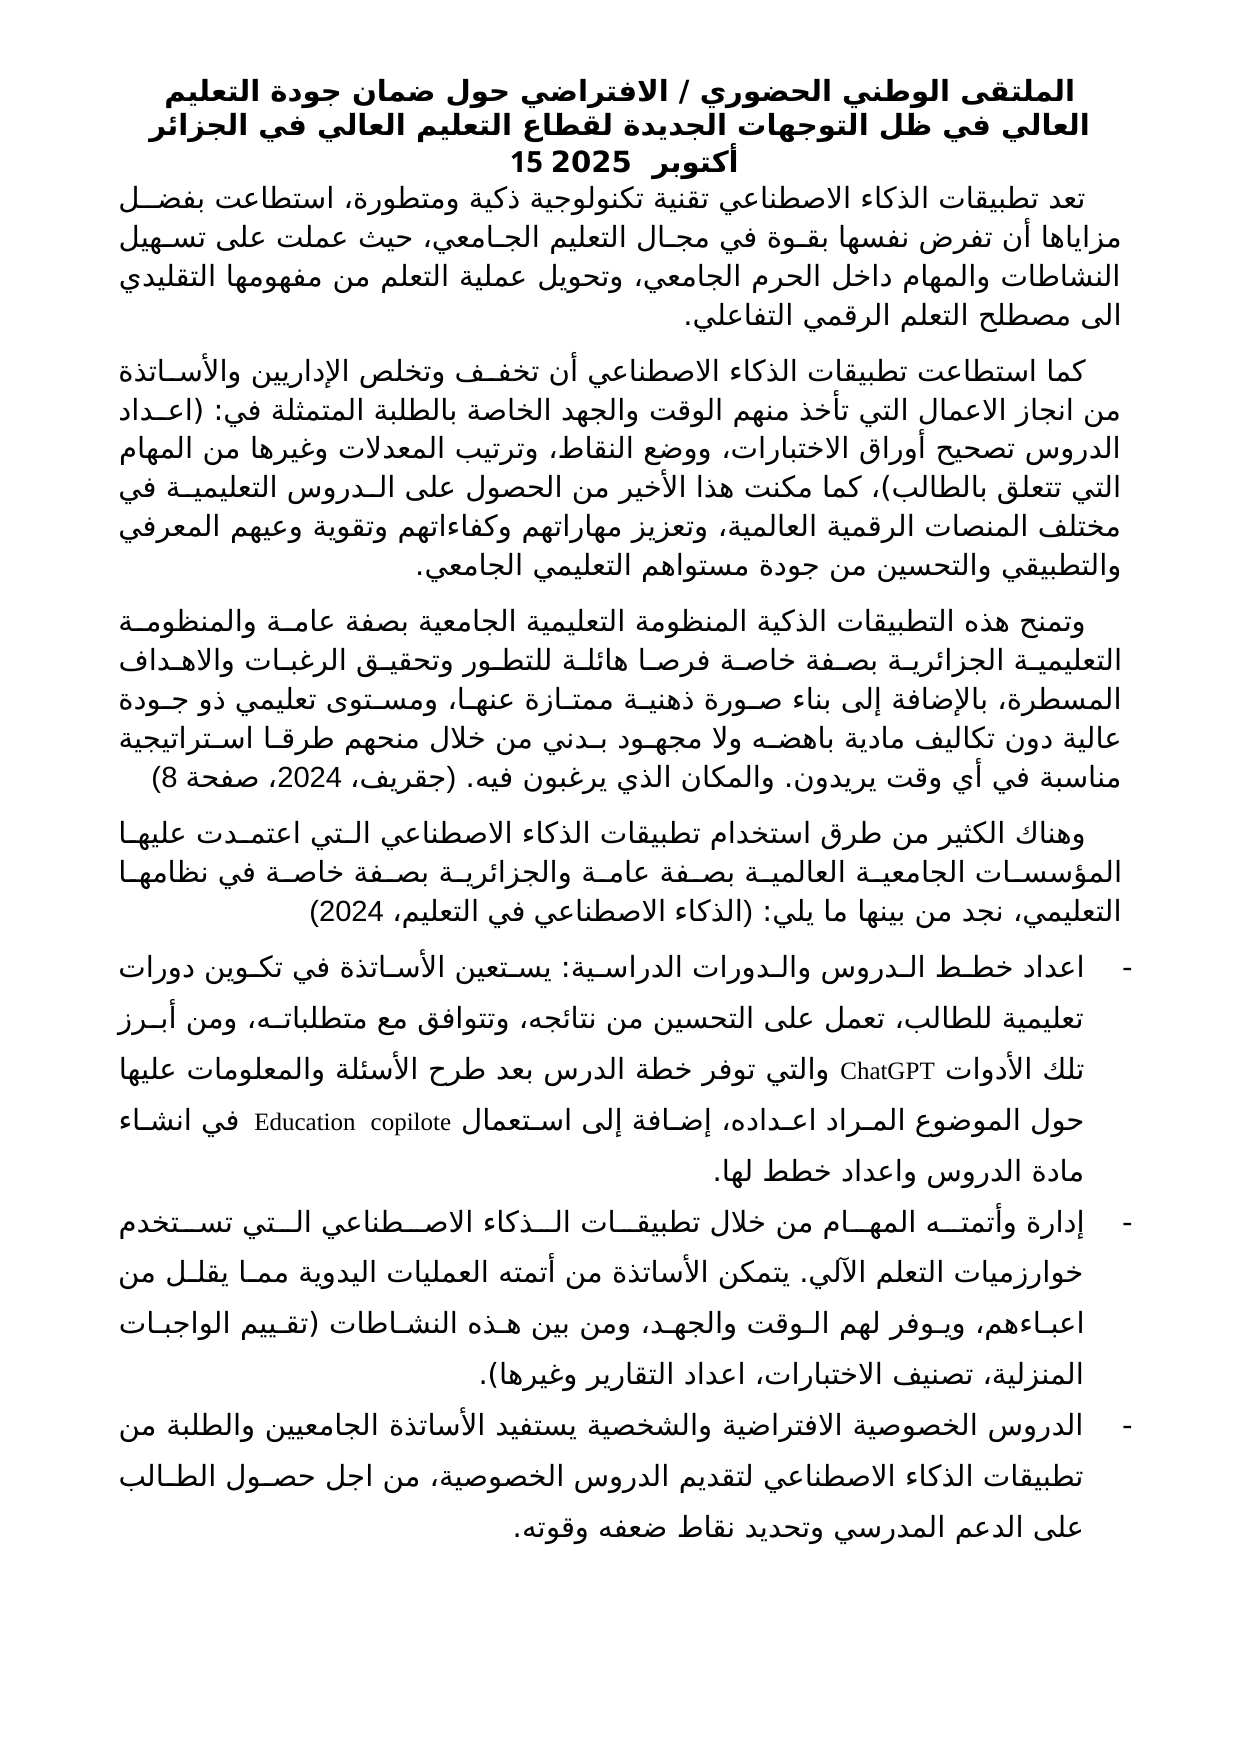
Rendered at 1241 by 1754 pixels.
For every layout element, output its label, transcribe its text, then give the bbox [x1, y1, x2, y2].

text وهناك الكثير من طرق استخدام تطبيقات الذكاء الاصطناعي التي اعتمدت عليها المؤسسات الجامعية العالمية بصفة عامة والجزائرية بصفة خاصة في نظامها التعليمي، نجد من بينها ما يلي: (الذكاء الاصطناعي في التعليم، 2024) [118, 816, 1122, 928]
list اعداد خطط الدروس والدورات الدراسية: يستعين الأساتذة في تكوين دورات تعليمية للطالب، تعمل على التحسين من نتائجه، وتتوافق مع متطلباته، ومن أبرز تلك الأدوات ChatGPT والتي توفر خطة الدرس بعد طرح الأسئلة والمعلومات عليها حول الموضوع المراد اعداده، إضافة إلى استعمال Education copilote في انشاء مادة الدروس واعداد خطط لها. [118, 950, 1122, 1188]
list وتمنح هذه التطبيقات الذكية المنظومة التعليمية الجامعية بصفة عامة والمنظومة التعليمية الجزائرية بصفة خاصة فرصا هائلة للتطور وتحقيق الرغبات والاهداف المسطرة، بالإضافة إلى بناء صورة ذهنية ممتازة عنها، ومستوى تعليمي ذو جودة عالية دون تكاليف مادية باهضه ولا مجهود بدني من خلال منحهم طرقا استراتيجية مناسبة في أي وقت يريدون. والمكان الذي يرغبون فيه. (جقريف، 2024، صفحة 8) [118, 604, 1122, 794]
list الدروس الخصوصية الافتراضية والشخصية يستفيد الأساتذة الجامعيين والطلبة من تطبيقات الذكاء الاصطناعي لتقديم الدروس الخصوصية، من اجل حصول الطالب على الدعم المدرسي وتحديد نقاط ضعفه وقوته. [118, 1409, 1122, 1544]
text تعد تطبيقات الذكاء الاصطناعي تقنية تكنولوجية ذكية ومتطورة، استطاعت بفضل مزاياها أن تفرض نفسها بقوة في مجال التعليم الجامعي، حيث عملت على تسهيل النشاطات والمهام داخل الحرم الجامعي، وتحويل عملية التعلم من مفهومها التقليدي الى مصطلح التعلم الرقمي التفاعلي. [118, 181, 1122, 332]
text كما استطاعت تطبيقات الذكاء الاصطناعي أن تخفف وتخلص الإداريين والأساتذة من انجاز الاعمال التي تأخذ منهم الوقت والجهد الخاصة بالطلبة المتمثلة في: (اعداد الدروس تصحيح أوراق الاختبارات، ووضع النقاط، وترتيب المعدلات وغيرها من المهام التي تتعلق بالطالب)، كما مكنت هذا الأخير من الحصول على الدروس التعليمية في مختلف المنصات الرقمية العالمية، وتعزيز مهاراتهم وكفاءاتهم وتقوية وعيهم المعرفي والتطبيقي والتحسين من جودة مستواهم التعليمي الجامعي. [118, 354, 1122, 583]
list إدارة وأتمته المهام من خلال تطبيقات الذكاء الاصطناعي التي تستخدم خوارزميات التعلم الآلي. يتمكن الأساتذة من أتمته العمليات اليدوية مما يقلل من اعباءهم، ويوفر لهم الوقت والجهد، ومن بين هذه النشاطات (تقييم الواجبات المنزلية، تصنيف الاختبارات، اعداد التقارير وغيرها). [118, 1205, 1122, 1392]
